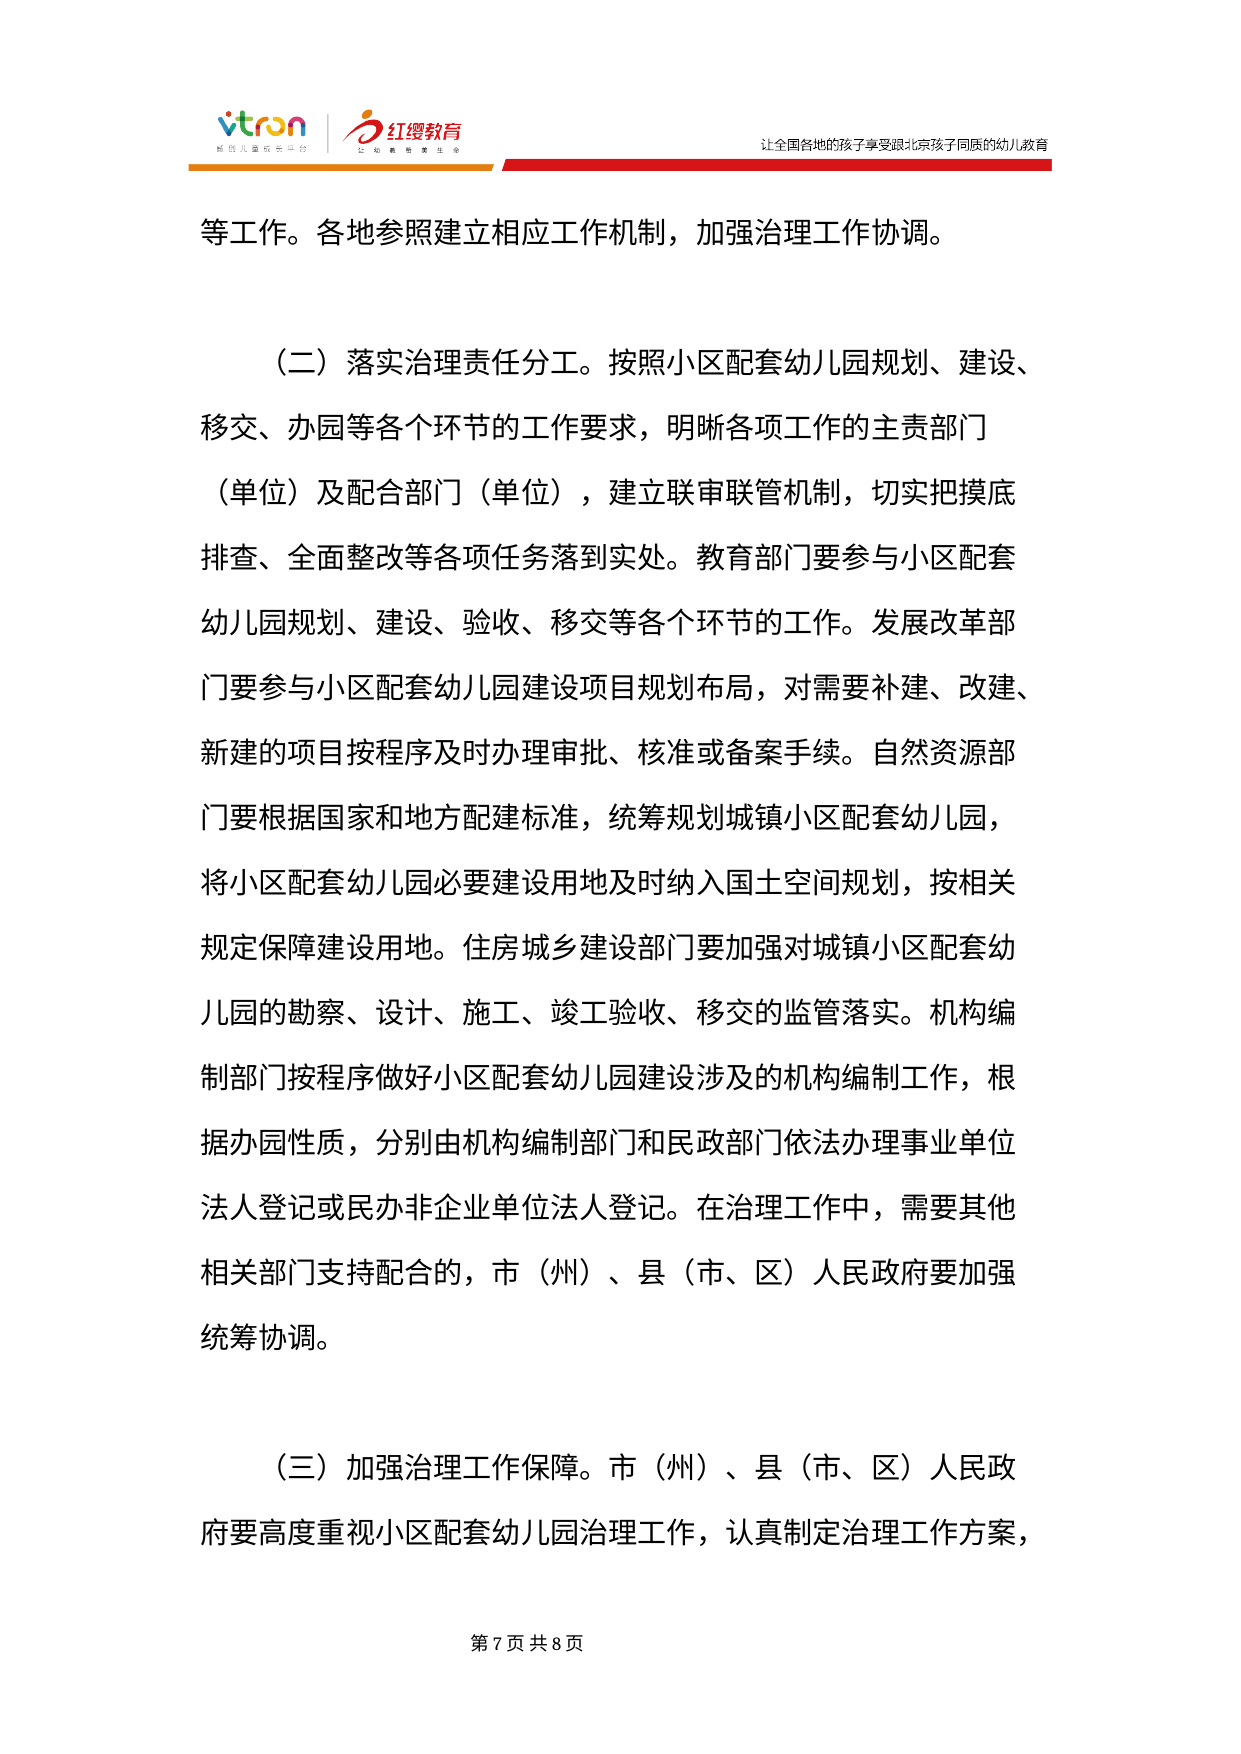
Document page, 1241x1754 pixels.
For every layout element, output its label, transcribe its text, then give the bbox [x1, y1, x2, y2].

picture [188, 88, 1052, 189]
